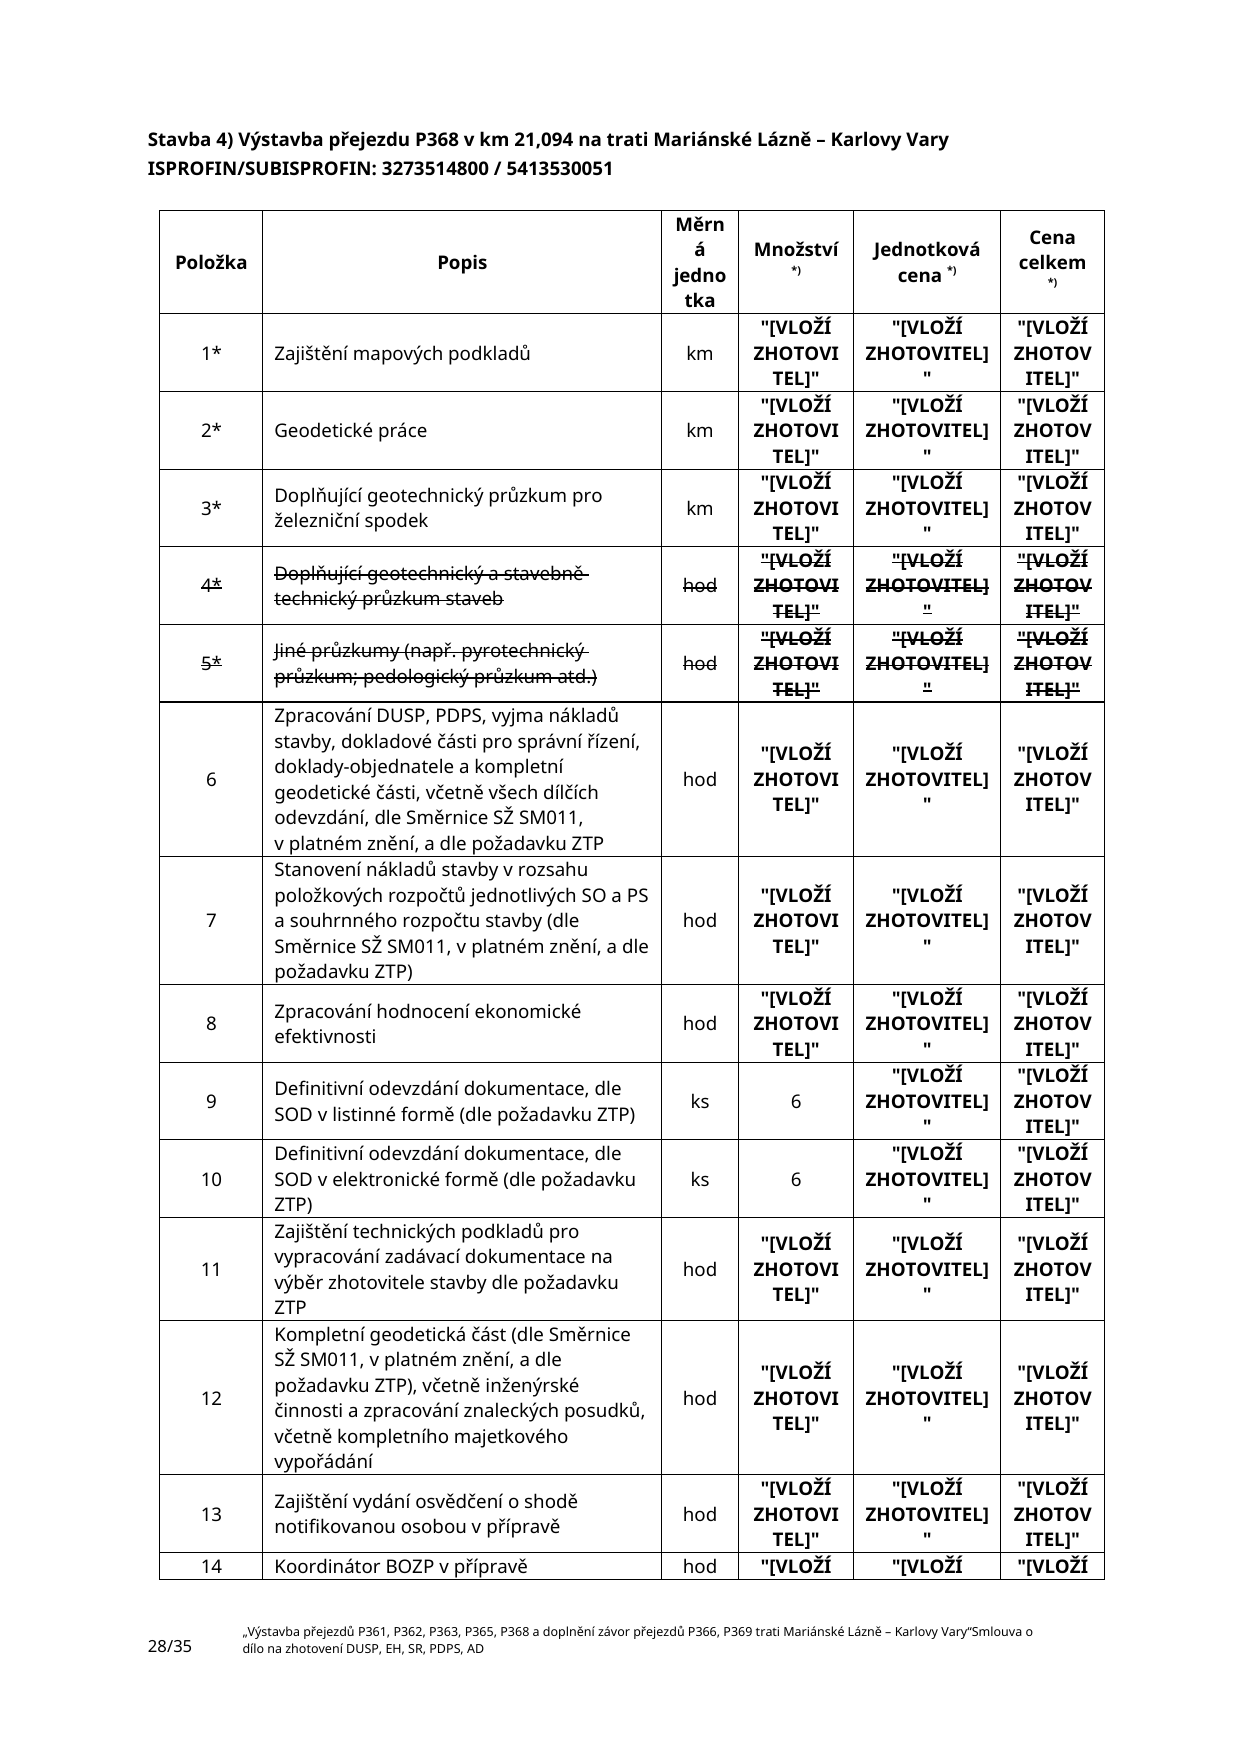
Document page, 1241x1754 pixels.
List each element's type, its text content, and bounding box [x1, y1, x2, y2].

table_cell Jiné průzkumy (např. pyrotechnický průzkum; pedologický průzkum atd.) [263, 625, 661, 701]
table_cell "[VLOŽÍ ZHOTOVITEL]" [1001, 857, 1104, 984]
table_cell hod [662, 625, 738, 701]
table_cell "[VLOŽÍ ZHOTOVITEL]" [1001, 985, 1104, 1062]
table_cell "[VLOŽÍ ZHOTOVITEL]" [739, 1321, 853, 1474]
table_cell "[VLOŽÍ ZHOTOVITEL]" [1001, 1140, 1104, 1217]
table_cell Kompletní geodetická část (dle Směrnice SŽ SM011, v platném znění, a dle požadavku ZTP), včetně inženýrské činnosti a zpracování znaleckých posudků, včetně kompletního majetkového vypořádání [263, 1321, 661, 1474]
table_cell Zpracování DUSP, PDPS, vyjma nákladů stavby, dokladové části pro správní řízení, doklady-objednatele a kompletní geodetické části, včetně všech dílčích odevzdání, dle Směrnice SŽ SM011, v platném znění, a dle požadavku ZTP [263, 703, 661, 856]
table_cell 7 [160, 857, 262, 984]
table_cell "[VLOŽÍ ZHOTOVITEL]" [854, 314, 1000, 391]
table_cell "[VLOŽÍ ZHOTOVITEL]" [1001, 703, 1104, 856]
table_cell "[VLOŽÍ ZHOTOVITEL]" [854, 470, 1000, 546]
table_cell Doplňující geotechnický průzkum pro železniční spodek [263, 470, 661, 546]
table_cell Geodetické práce [263, 392, 661, 468]
table_cell hod [662, 1321, 738, 1474]
table_cell 6 [739, 1140, 853, 1217]
table_cell "[VLOŽÍ ZHOTOVITEL]" [739, 625, 853, 701]
table_cell Stanovení nákladů stavby v rozsahu položkových rozpočtů jednotlivých SO a PS a souhrnného rozpočtu stavby (dle Směrnice SŽ SM011, v platném znění, a dle požadavku ZTP) [263, 857, 661, 984]
table_cell km [662, 314, 738, 391]
table_cell 12 [160, 1321, 262, 1474]
table_cell 6 [160, 703, 262, 856]
table_cell "[VLOŽÍ ZHOTOVITEL]" [739, 1218, 853, 1320]
table_header Množství *) [739, 211, 853, 313]
table_cell "[VLOŽÍ ZHOTOVITEL]" [739, 314, 853, 391]
table_header Cena celkem *) [1001, 211, 1104, 313]
table_cell Zajištění technických podkladů pro vypracování zadávací dokumentace na výběr zhotovitele stavby dle požadavku ZTP [263, 1218, 661, 1320]
table_cell 4* [160, 547, 262, 624]
table_cell "[VLOŽÍ ZHOTOVITEL]" [1001, 1321, 1104, 1474]
table_cell "[VLOŽÍ ZHOTOVITEL]" [1001, 392, 1104, 468]
table_cell "[VLOŽÍ ZHOTOVITEL]" [854, 392, 1000, 468]
table_cell 11 [160, 1218, 262, 1320]
table_cell 1* [160, 314, 262, 391]
table_cell hod [662, 857, 738, 984]
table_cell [739, 1553, 853, 1578]
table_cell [263, 1553, 661, 1578]
table_cell hod [662, 1218, 738, 1320]
table_cell "[VLOŽÍ ZHOTOVITEL]" [739, 703, 853, 856]
table_cell "[VLOŽÍ ZHOTOVITEL]" [854, 1218, 1000, 1320]
table_cell "[VLOŽÍ ZHOTOVITEL]" [739, 392, 853, 468]
table_cell "[VLOŽÍ ZHOTOVITEL]" [1001, 1218, 1104, 1320]
table_cell 5* [160, 625, 262, 701]
table_cell Doplňující geotechnický a stavebně technický průzkum staveb [263, 547, 661, 624]
table_cell hod [662, 547, 738, 624]
table_cell hod [662, 1553, 738, 1578]
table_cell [1001, 1553, 1104, 1578]
text Stavba 4) Výstavba přejezdu P368 v km 21,094 na trati Mariánské Lázně – Karlovy Vary [148, 126, 1092, 152]
table_cell hod [662, 985, 738, 1062]
table_header Popis [263, 211, 661, 313]
table_cell Zpracování hodnocení ekonomické efektivnosti [263, 985, 661, 1062]
table_cell "[VLOŽÍ ZHOTOVITEL]" [1001, 470, 1104, 546]
table_cell 6 [739, 1063, 853, 1139]
table_header Měrná jednotka [662, 211, 738, 313]
table_cell km [662, 470, 738, 546]
table_cell "[VLOŽÍ ZHOTOVITEL]" [1001, 314, 1104, 391]
table_cell "[VLOŽÍ ZHOTOVITEL]" [854, 1063, 1000, 1139]
table_cell "[VLOŽÍ ZHOTOVITEL]" [739, 985, 853, 1062]
table_cell "[VLOŽÍ ZHOTOVITEL]" [739, 857, 853, 984]
table_cell "[VLOŽÍ ZHOTOVITEL]" [854, 1140, 1000, 1217]
table_cell km [662, 392, 738, 468]
table_cell 13 [160, 1475, 262, 1552]
table_cell "[VLOŽÍ ZHOTOVITEL]" [1001, 547, 1104, 624]
table_cell "[VLOŽÍ ZHOTOVITEL]" [1001, 1063, 1104, 1139]
table_cell hod [662, 703, 738, 856]
table_cell 3* [160, 470, 262, 546]
table_cell "[VLOŽÍ ZHOTOVITEL]" [1001, 625, 1104, 701]
table_cell "[VLOŽÍ ZHOTOVITEL]" [1001, 1475, 1104, 1552]
table_cell "[VLOŽÍ ZHOTOVITEL]" [854, 857, 1000, 984]
text ISPROFIN/SUBISPROFIN: 3273514800 / 5413530051 [148, 152, 1092, 181]
table_cell ks [662, 1140, 738, 1217]
table_cell 14 [160, 1553, 262, 1578]
table_header Položka [160, 211, 262, 313]
table_cell "[VLOŽÍ ZHOTOVITEL]" [854, 703, 1000, 856]
table_cell "[VLOŽÍ ZHOTOVITEL]" [854, 1321, 1000, 1474]
table_cell "[VLOŽÍ ZHOTOVITEL]" [854, 547, 1000, 624]
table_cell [854, 1553, 1000, 1578]
table_cell 8 [160, 985, 262, 1062]
table_cell "[VLOŽÍ ZHOTOVITEL]" [854, 625, 1000, 701]
table_cell 9 [160, 1063, 262, 1139]
table_cell hod [662, 1475, 738, 1552]
table_cell Zajištění mapových podkladů [263, 314, 661, 391]
table_cell "[VLOŽÍ ZHOTOVITEL]" [739, 1475, 853, 1552]
table_cell "[VLOŽÍ ZHOTOVITEL]" [854, 1475, 1000, 1552]
table_cell Definitivní odevzdání dokumentace, dle SOD v elektronické formě (dle požadavku ZTP) [263, 1140, 661, 1217]
table_cell 2* [160, 392, 262, 468]
table_cell "[VLOŽÍ ZHOTOVITEL]" [739, 547, 853, 624]
table_cell Zajištění vydání osvědčení o shodě notifikovanou osobou v přípravě [263, 1475, 661, 1552]
table_cell "[VLOŽÍ ZHOTOVITEL]" [739, 470, 853, 546]
table_cell "[VLOŽÍ ZHOTOVITEL]" [854, 985, 1000, 1062]
table_cell Definitivní odevzdání dokumentace, dle SOD v listinné formě (dle požadavku ZTP) [263, 1063, 661, 1139]
table_cell 10 [160, 1140, 262, 1217]
table_cell ks [662, 1063, 738, 1139]
table_header Jednotková cena *) [854, 211, 1000, 313]
